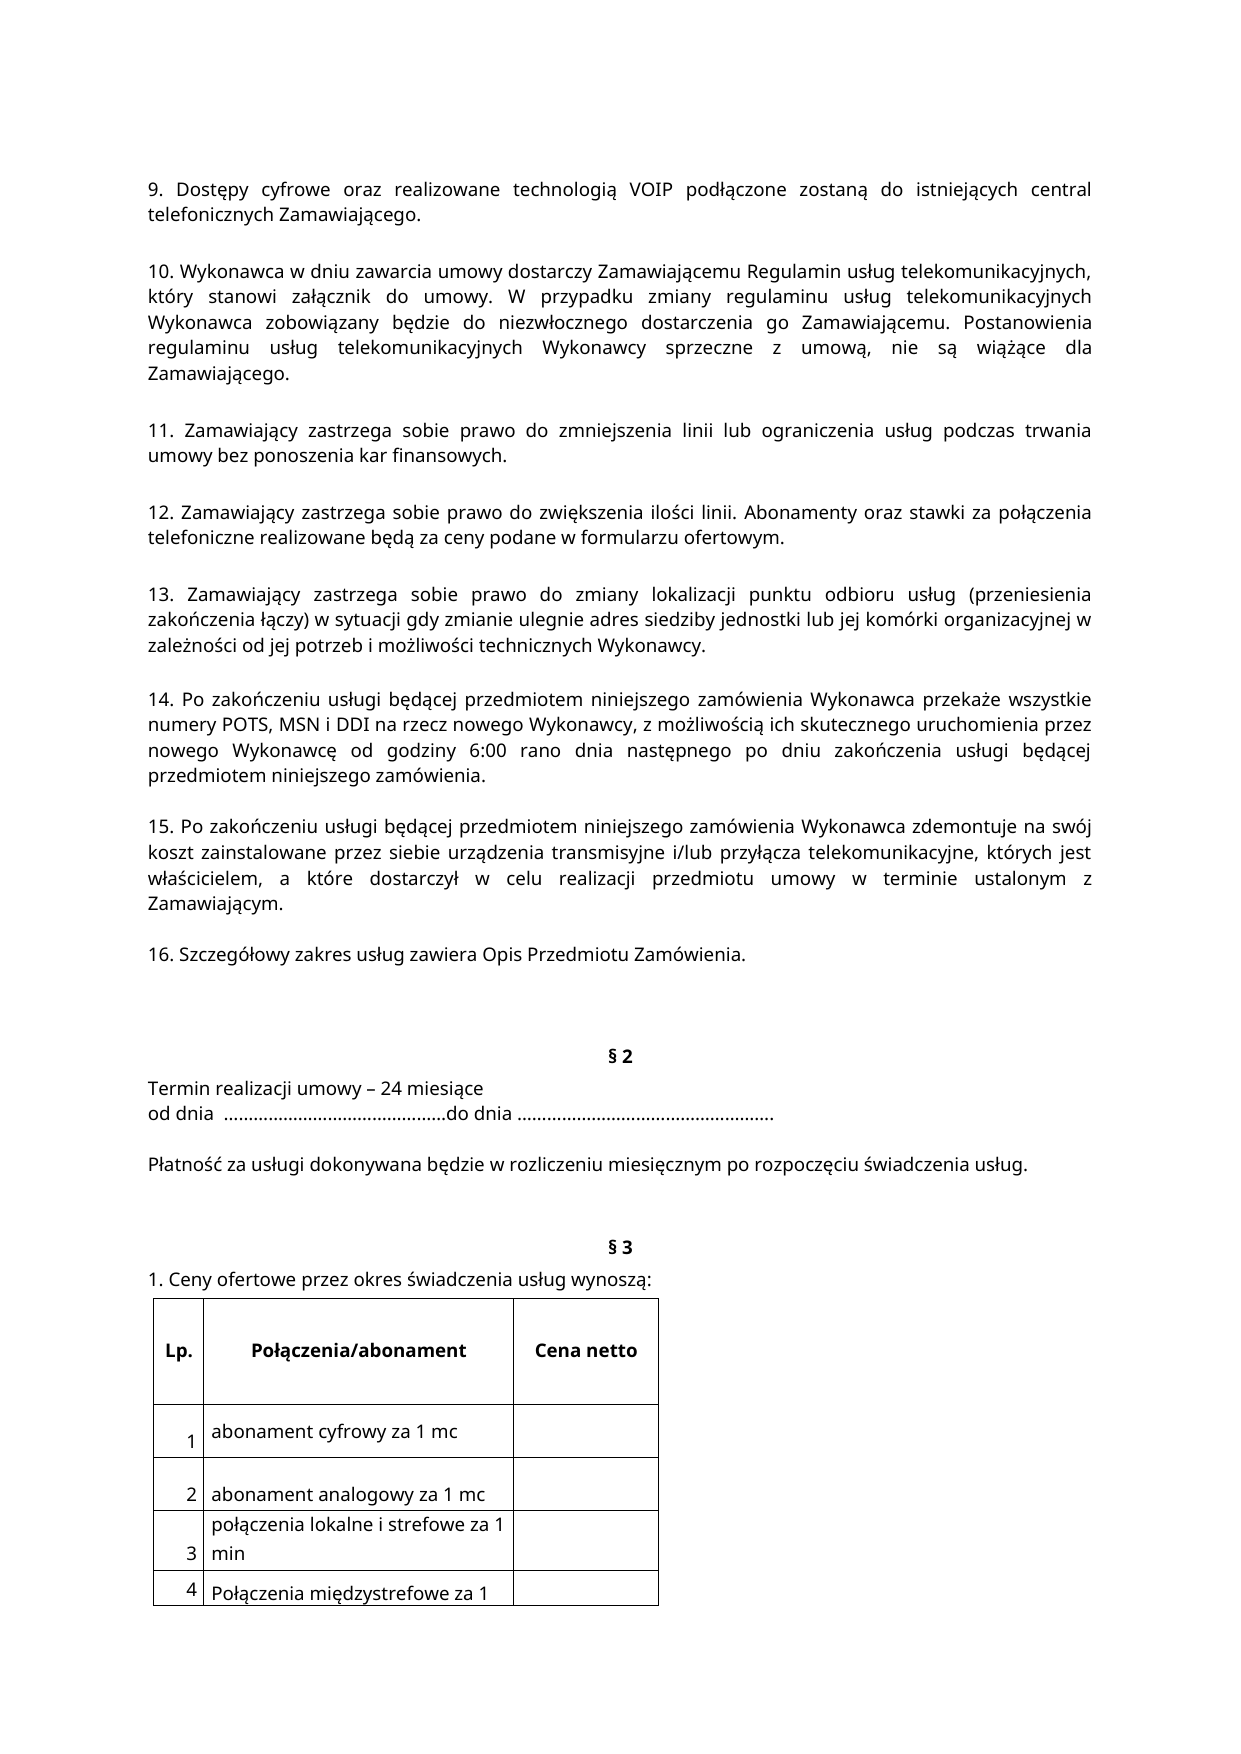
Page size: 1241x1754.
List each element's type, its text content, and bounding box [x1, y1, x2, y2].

text 9. Dostępy cyfrowe oraz realizowane technologią VOIP podłączone zostaną do istniejących central telefonicznych Zamawiającego. [148, 176, 1093, 227]
text § 2 [148, 1043, 1093, 1069]
table_cell [514, 1571, 658, 1605]
table_cell 4 [154, 1571, 203, 1605]
table_cell [514, 1511, 658, 1570]
table_cell 3 [154, 1511, 203, 1570]
table_header Połączenia/abonament [204, 1299, 513, 1404]
table_cell 1 [154, 1405, 203, 1457]
text 11. Zamawiający zastrzega sobie prawo do zmniejszenia linii lub ograniczenia usług podczas trwania umowy bez ponoszenia kar finansowych. [148, 417, 1093, 468]
text Płatność za usługi dokonywana będzie w rozliczeniu miesięcznym po rozpoczęciu świadczenia usług. [148, 1152, 1093, 1177]
table_cell [514, 1458, 658, 1510]
table_header Cena netto [514, 1299, 658, 1404]
text 15. Po zakończeniu usługi będącej przedmiotem niniejszego zamówienia Wykonawca zdemontuje na swój koszt zainstalowane przez siebie urządzenia transmisyjne i/lub przyłącza telekomunikacyjne, których jest właścicielem, a które dostarczył w celu realizacji przedmiotu umowy w terminie ustalonym z Zamawiającym. [148, 814, 1093, 916]
text 14. Po zakończeniu usługi będącej przedmiotem niniejszego zamówienia Wykonawca przekaże wszystkie numery POTS, MSN i DDI na rzecz nowego Wykonawcy, z możliwością ich skutecznego uruchomienia przez nowego Wykonawcę od godziny 6:00 rano dnia następnego po dniu zakończenia usługi będącej przedmiotem niniejszego zamówienia. [148, 686, 1093, 788]
table_cell abonament analogowy za 1 mc [204, 1458, 513, 1510]
text 13. Zamawiający zastrzega sobie prawo do zmiany lokalizacji punktu odbioru usług (przeniesienia zakończenia łączy) w sytuacji gdy zmianie ulegnie adres siedziby jednostki lub jej komórki organizacyjnej w zależności od jej potrzeb i możliwości technicznych Wykonawcy. [148, 581, 1093, 658]
text Termin realizacji umowy – 24 miesiące [148, 1075, 1093, 1101]
text od dnia ………………………………………do dnia ……………………………………………. [148, 1101, 1093, 1126]
text 16. Szczegółowy zakres usług zawiera Opis Przedmiotu Zamówienia. [148, 941, 1093, 967]
table_cell 2 [154, 1458, 203, 1510]
text 12. Zamawiający zastrzega sobie prawo do zwiększenia ilości linii. Abonamenty oraz stawki za połączenia telefoniczne realizowane będą za ceny podane w formularzu ofertowym. [148, 499, 1093, 550]
table_cell [514, 1405, 658, 1457]
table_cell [204, 1571, 513, 1605]
text 1. Ceny ofertowe przez okres świadczenia usług wynoszą: [148, 1266, 1093, 1292]
table_cell połączenia lokalne i strefowe za 1 min [204, 1511, 513, 1570]
text § 3 [148, 1234, 1093, 1260]
table_header Lp. [154, 1299, 203, 1404]
text 10. Wykonawca w dniu zawarcia umowy dostarczy Zamawiającemu Regulamin usług telekomunikacyjnych, który stanowi załącznik do umowy. W przypadku zmiany regulaminu usług telekomunikacyjnych Wykonawca zobowiązany będzie do niezwłocznego dostarczenia go Zamawiającemu. Postanowienia regulaminu usług telekomunikacyjnych Wykonawcy sprzeczne z umową, nie są wiążące dla Zamawiającego. [148, 258, 1093, 386]
table_cell abonament cyfrowy za 1 mc [204, 1405, 513, 1457]
